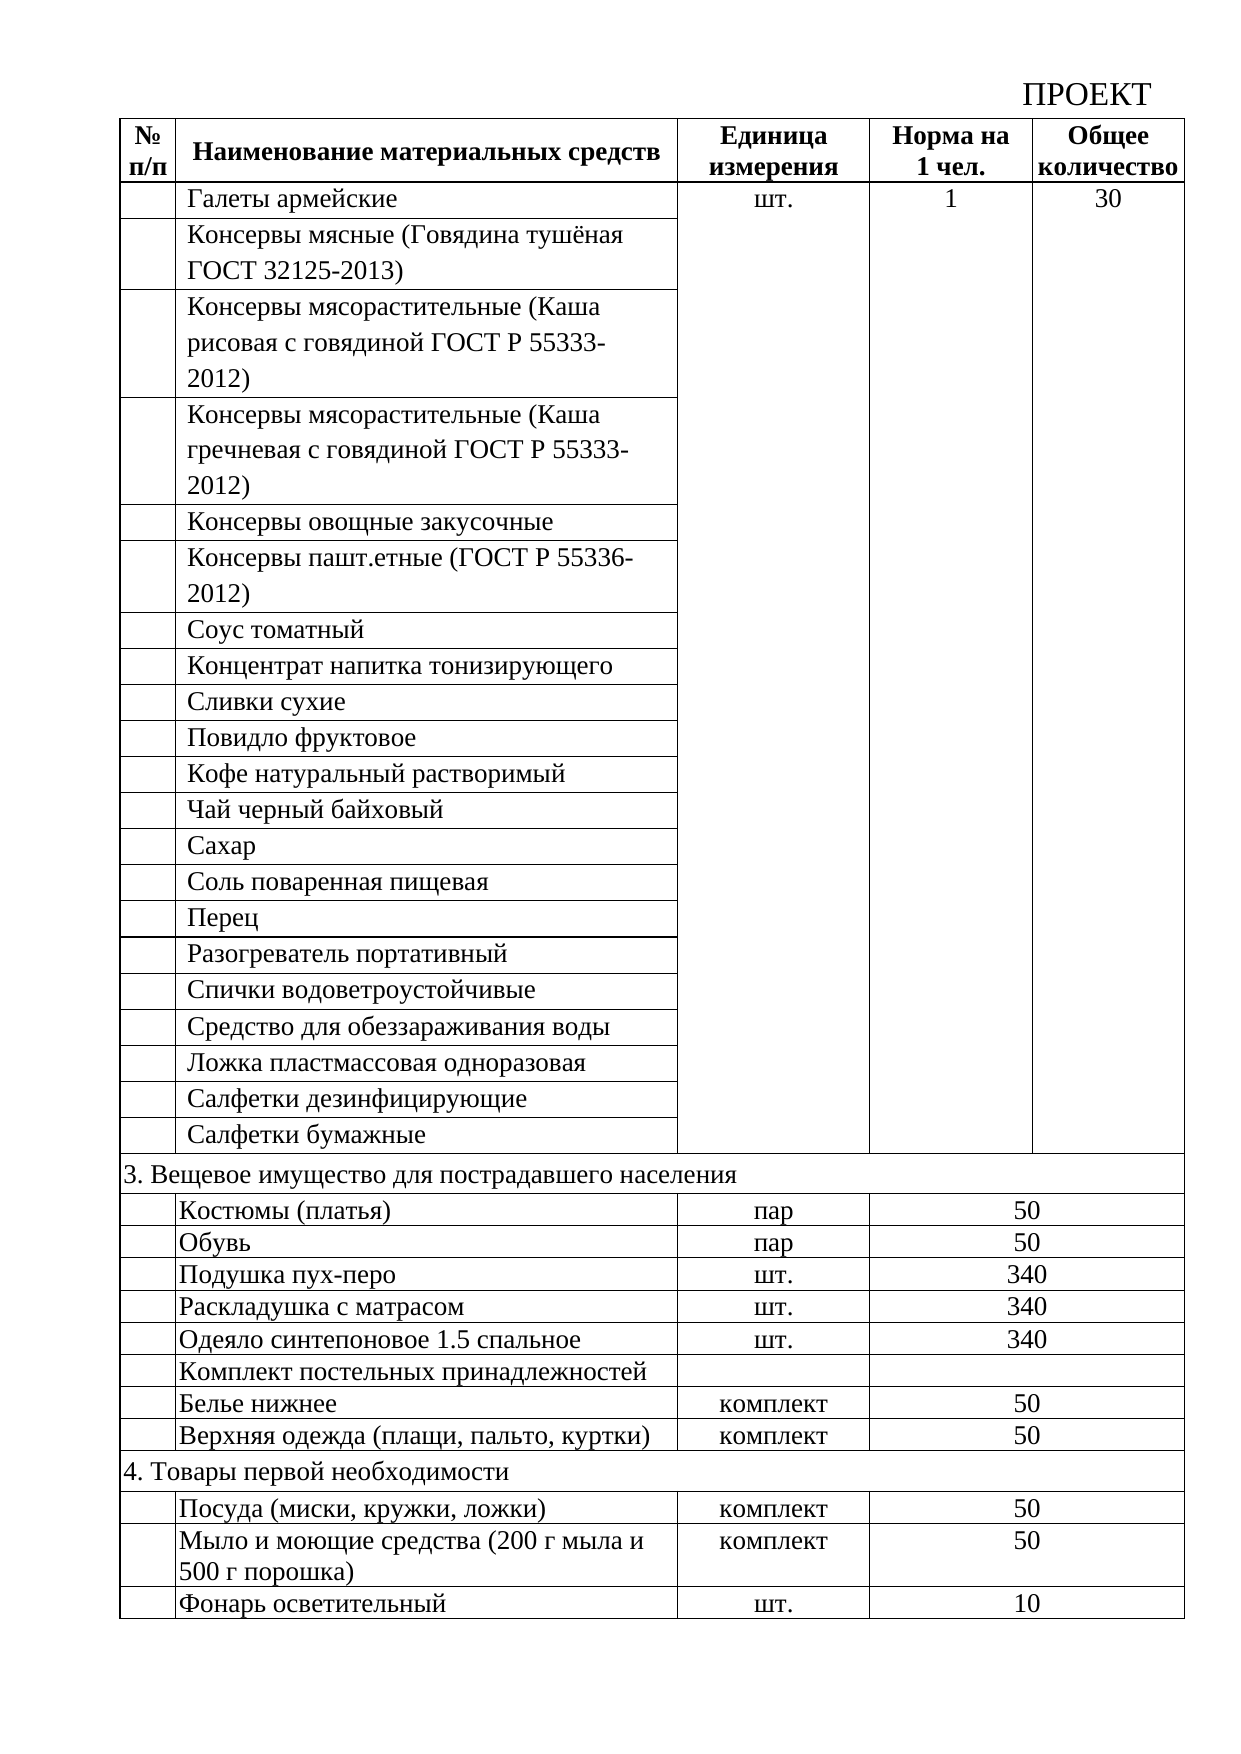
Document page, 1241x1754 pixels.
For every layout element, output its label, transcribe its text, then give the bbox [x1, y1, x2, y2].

table_cell Раскладушка с матрасом [176, 1291, 677, 1322]
table_cell Галеты армейские [176, 183, 677, 217]
table_cell [121, 901, 175, 936]
table_cell [121, 219, 175, 289]
table_cell Посуда (миски, кружки, ложки) [176, 1492, 677, 1523]
table_cell 340 [870, 1323, 1184, 1354]
table_cell шт. [678, 1258, 869, 1289]
table_cell [121, 1387, 175, 1418]
table_cell [121, 1082, 175, 1117]
table_cell [121, 1258, 175, 1289]
table_cell комплект [678, 1419, 869, 1450]
table_cell [121, 829, 175, 864]
table_cell Кофе натуральный растворимый [176, 757, 677, 792]
table_cell Спички водоветроустойчивые [176, 974, 677, 1008]
table_cell Сливки сухие [176, 685, 677, 720]
table_cell Перец [176, 901, 677, 936]
table_cell [121, 721, 175, 756]
table_cell Повидло фруктовое [176, 721, 677, 756]
table_cell [121, 505, 175, 540]
table_cell [121, 649, 175, 684]
table_cell 1 [870, 183, 1032, 1153]
table_cell [121, 1046, 175, 1081]
table_cell Консервы мясные (Говядина тушёная ГОСТ 32125-2013) [176, 219, 677, 289]
table_cell Верхняя одежда (плащи, пальто, куртки) [176, 1419, 677, 1450]
table_cell Костюмы (платья) [176, 1194, 677, 1225]
table_cell шт. [678, 183, 869, 1153]
table_cell [121, 1587, 175, 1618]
table_header Наименование материальных средств [176, 119, 677, 181]
table_cell Комплект постельных принадлежностей [176, 1355, 677, 1386]
table_cell [121, 685, 175, 720]
table_cell Мыло и моющие средства (200 г мыла и 500 г порошка) [176, 1524, 677, 1586]
table_cell [121, 1419, 175, 1450]
table_cell пар [678, 1226, 869, 1257]
table_cell комплект [678, 1492, 869, 1523]
table_cell [870, 1355, 1184, 1386]
table_cell Консервы мясорастительные (Каша рисовая с говядиной ГОСТ Р 55333-2012) [176, 290, 677, 397]
table_cell 50 [870, 1226, 1184, 1257]
table_cell Салфетки бумажные [176, 1118, 677, 1153]
table_cell 3. Вещевое имущество для пострадавшего населения [121, 1154, 1184, 1193]
table_cell Соус томатный [176, 613, 677, 648]
table_cell [121, 183, 175, 217]
table_cell 50 [870, 1419, 1184, 1450]
table_cell Чай черный байховый [176, 793, 677, 828]
table_cell Сахар [176, 829, 677, 864]
table_cell [121, 541, 175, 612]
table_header № п/п [121, 119, 175, 181]
table_cell [121, 1524, 175, 1586]
table_cell [121, 290, 175, 397]
table_cell шт. [678, 1323, 869, 1354]
table_cell Консервы пашт.етные (ГОСТ Р 55336-2012) [176, 541, 677, 612]
table_cell Обувь [176, 1226, 677, 1257]
table_cell [121, 1323, 175, 1354]
table_cell [121, 793, 175, 828]
table_cell [678, 1355, 869, 1386]
table_header Единица измерения [678, 119, 869, 181]
table_cell Консервы овощные закусочные [176, 505, 677, 540]
table_cell шт. [678, 1291, 869, 1322]
table_cell [121, 613, 175, 648]
table_cell Подушка пух-перо [176, 1258, 677, 1289]
table_cell Соль поваренная пищевая [176, 865, 677, 900]
table_cell [121, 938, 175, 972]
table_cell [121, 1355, 175, 1386]
table_cell [121, 1194, 175, 1225]
table_cell [121, 757, 175, 792]
table_cell [121, 1492, 175, 1523]
table_cell [121, 974, 175, 1008]
table_cell [121, 1291, 175, 1322]
table_cell Ложка пластмассовая одноразовая [176, 1046, 677, 1081]
table_cell Одеяло синтепоновое 1.5 спальное [176, 1323, 677, 1354]
table_cell Салфетки дезинфицирующие [176, 1082, 677, 1117]
table_cell [121, 398, 175, 504]
table_cell 30 [1033, 183, 1184, 1153]
table_cell Белье нижнее [176, 1387, 677, 1418]
table_cell пар [678, 1194, 869, 1225]
table_cell Разогреватель портативный [176, 938, 677, 972]
table_cell [121, 1118, 175, 1153]
table_cell комплект [678, 1524, 869, 1586]
table_cell 50 [870, 1524, 1184, 1586]
table_cell 50 [870, 1492, 1184, 1523]
table_cell Фонарь осветительный [176, 1587, 677, 1618]
table_cell 50 [870, 1194, 1184, 1225]
table_cell 4. Товары первой необходимости [121, 1451, 1184, 1491]
table_cell комплект [678, 1387, 869, 1418]
table_cell Концентрат напитка тонизирующего [176, 649, 677, 684]
table_cell [121, 1010, 175, 1044]
table_cell 10 [870, 1587, 1184, 1618]
table_cell шт. [678, 1587, 869, 1618]
table_header Норма на 1 чел. [870, 119, 1032, 181]
table_header Общее количество [1033, 119, 1184, 181]
table_cell [121, 865, 175, 900]
table_cell [121, 1226, 175, 1257]
table_cell Средство для обеззараживания воды [176, 1010, 677, 1044]
table_cell 340 [870, 1258, 1184, 1289]
table_cell 50 [870, 1387, 1184, 1418]
table_cell Консервы мясорастительные (Каша гречневая с говядиной ГОСТ Р 55333-2012) [176, 398, 677, 504]
table_cell 340 [870, 1291, 1184, 1322]
